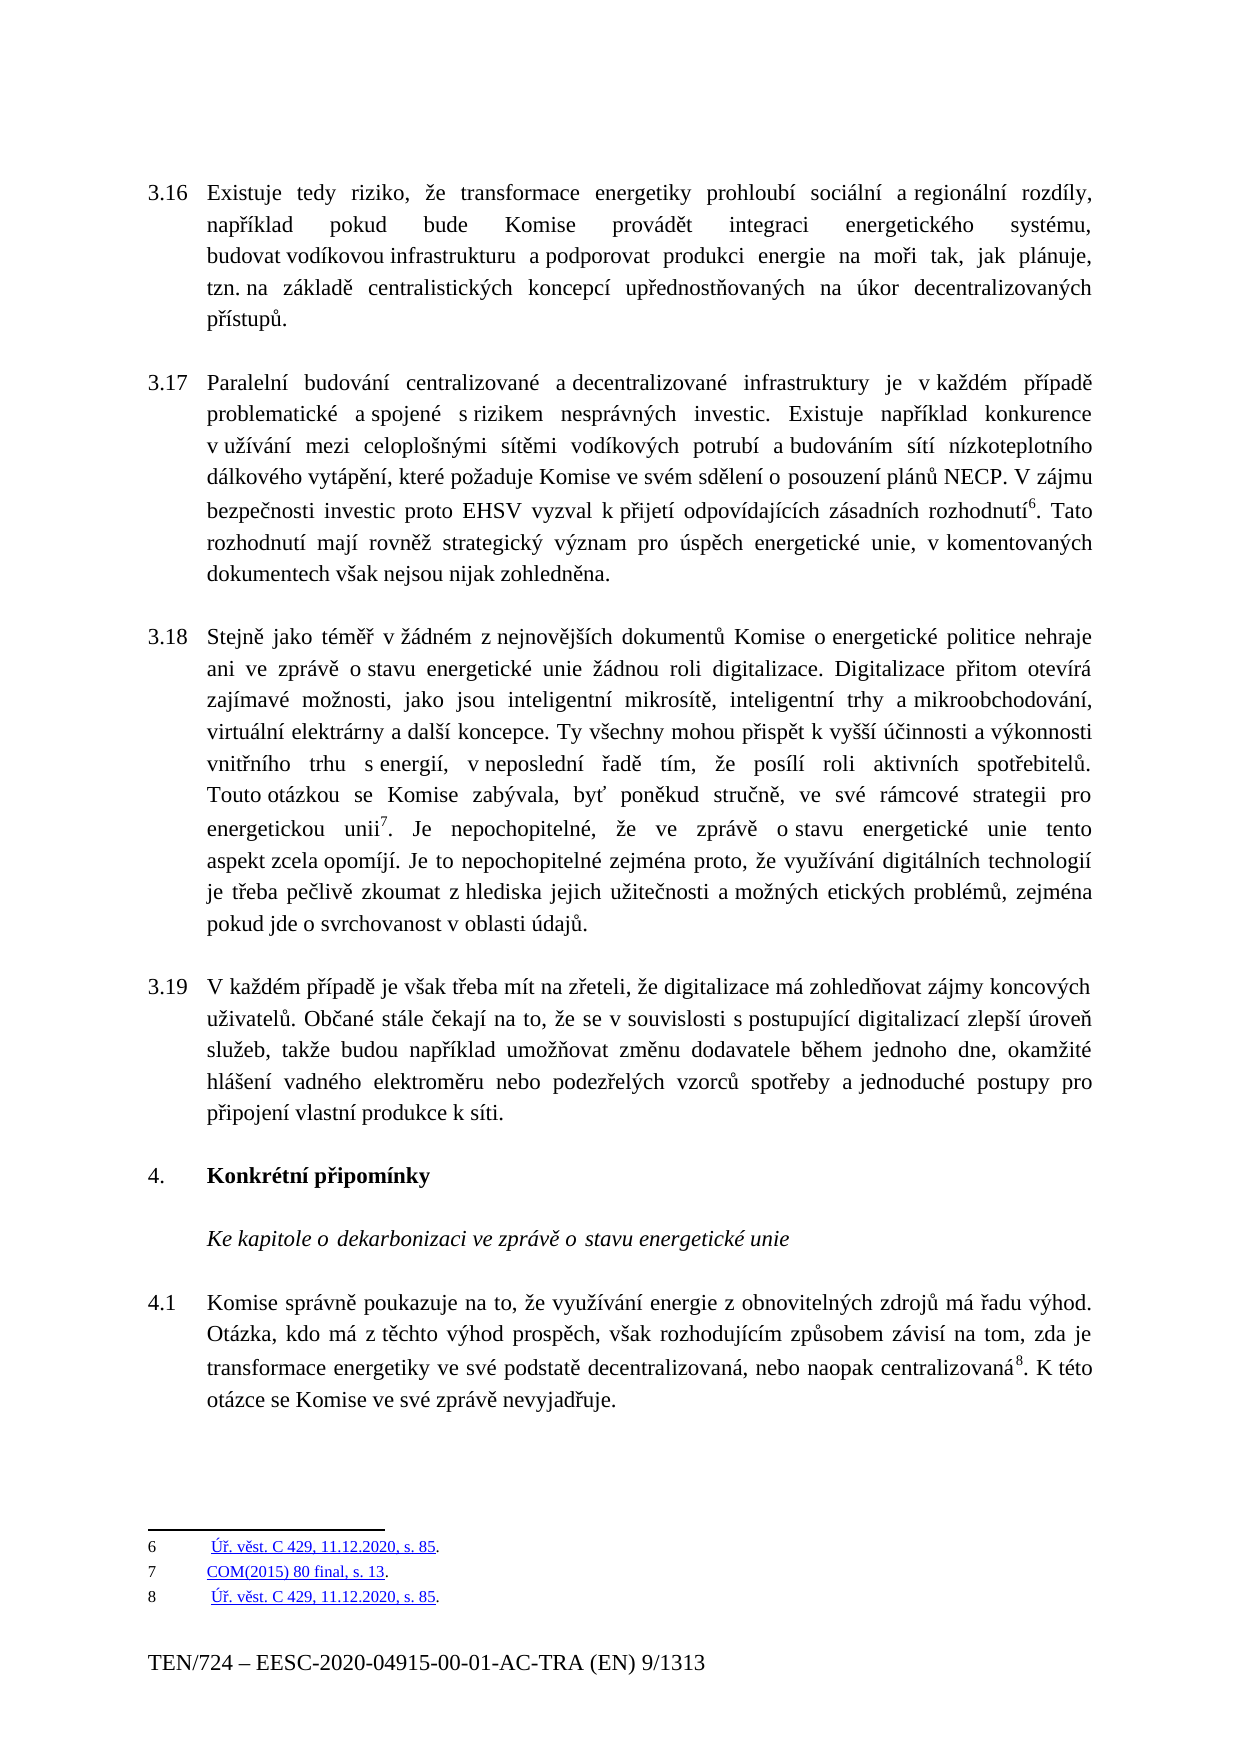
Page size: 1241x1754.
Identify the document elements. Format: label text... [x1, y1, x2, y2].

subtitle Konkrétní připomínky [148, 1162, 1093, 1189]
subtitle Paralelní budování centralizované a decentralizované infrastruktury je v každém případě problematické a spojené s rizikem nesprávných investic. Existuje například konkurence v užívání mezi celoplošnými sítěmi vodíkových potrubí a budováním sítí nízkoteplotního dálkového vytápění, které požaduje Komise ve svém sdělení o posouzení plánů NECP. V zájmu bezpečnosti investic proto EHSV vyzval k přijetí odpovídajících zásadních rozhodnutí. Tato rozhodnutí mají rovněž strategický význam pro úspěch energetické unie, v komentovaných dokumentech však nejsou nijak zohledněna. [148, 368, 1093, 587]
subtitle Stejně jako téměř v žádném z nejnovějších dokumentů Komise o energetické politice nehraje ani ve zprávě o stavu energetické unie žádnou roli digitalizace. Digitalizace přitom otevírá zajímavé možnosti, jako jsou inteligentní mikrosítě, inteligentní trhy a mikroobchodování, virtuální elektrárny a další koncepce. Ty všechny mohou přispět k vyšší účinnosti a výkonnosti vnitřního trhu s energií, v neposlední řadě tím, že posílí roli aktivních spotřebitelů. Touto otázkou se Komise zabývala, byť poněkud stručně, ve své rámcové strategii pro energetickou unii. Je nepochopitelné, že ve zprávě o stavu energetické unie tento aspekt zcela opomíjí. Je to nepochopitelné zejména proto, že využívání digitálních technologií je třeba pečlivě zkoumat z hlediska jejich užitečnosti a možných etických problémů, zejména pokud jde o svrchovanost v oblasti údajů. [148, 623, 1093, 936]
subtitle V každém případě je však třeba mít na zřeteli, že digitalizace má zohledňovat zájmy koncových uživatelů. Občané stále čekají na to, že se v souvislosti s postupující digitalizací zlepší úroveň služeb, takže budou například umožňovat změnu dodavatele během jednoho dne, okamžité hlášení vadného elektroměru nebo podezřelých vzorců spotřeby a jednoduché postupy pro připojení vlastní produkce k síti. [148, 973, 1093, 1126]
subtitle Existuje tedy riziko, že transformace energetiky prohloubí sociální a regionální rozdíly, například pokud bude Komise provádět integraci energetického systému, budovat vodíkovou infrastrukturu a podporovat produkci energie na moři tak, jak plánuje, tzn. na základě centralistických koncepcí upřednostňovaných na úkor decentralizovaných přístupů. [148, 179, 1093, 332]
subtitle Komise správně poukazuje na to, že využívání energie z obnovitelných zdrojů má řadu výhod. Otázka, kdo má z těchto výhod prospěch, však rozhodujícím způsobem závisí na tom, zda je transformace energetiky ve své podstatě decentralizovaná, nebo naopak centralizovaná. K této otázce se Komise ve své zprávě nevyjadřuje. [148, 1289, 1093, 1412]
text Ke kapitole o dekarbonizaci ve zprávě o stavu energetické unie [207, 1226, 1093, 1252]
